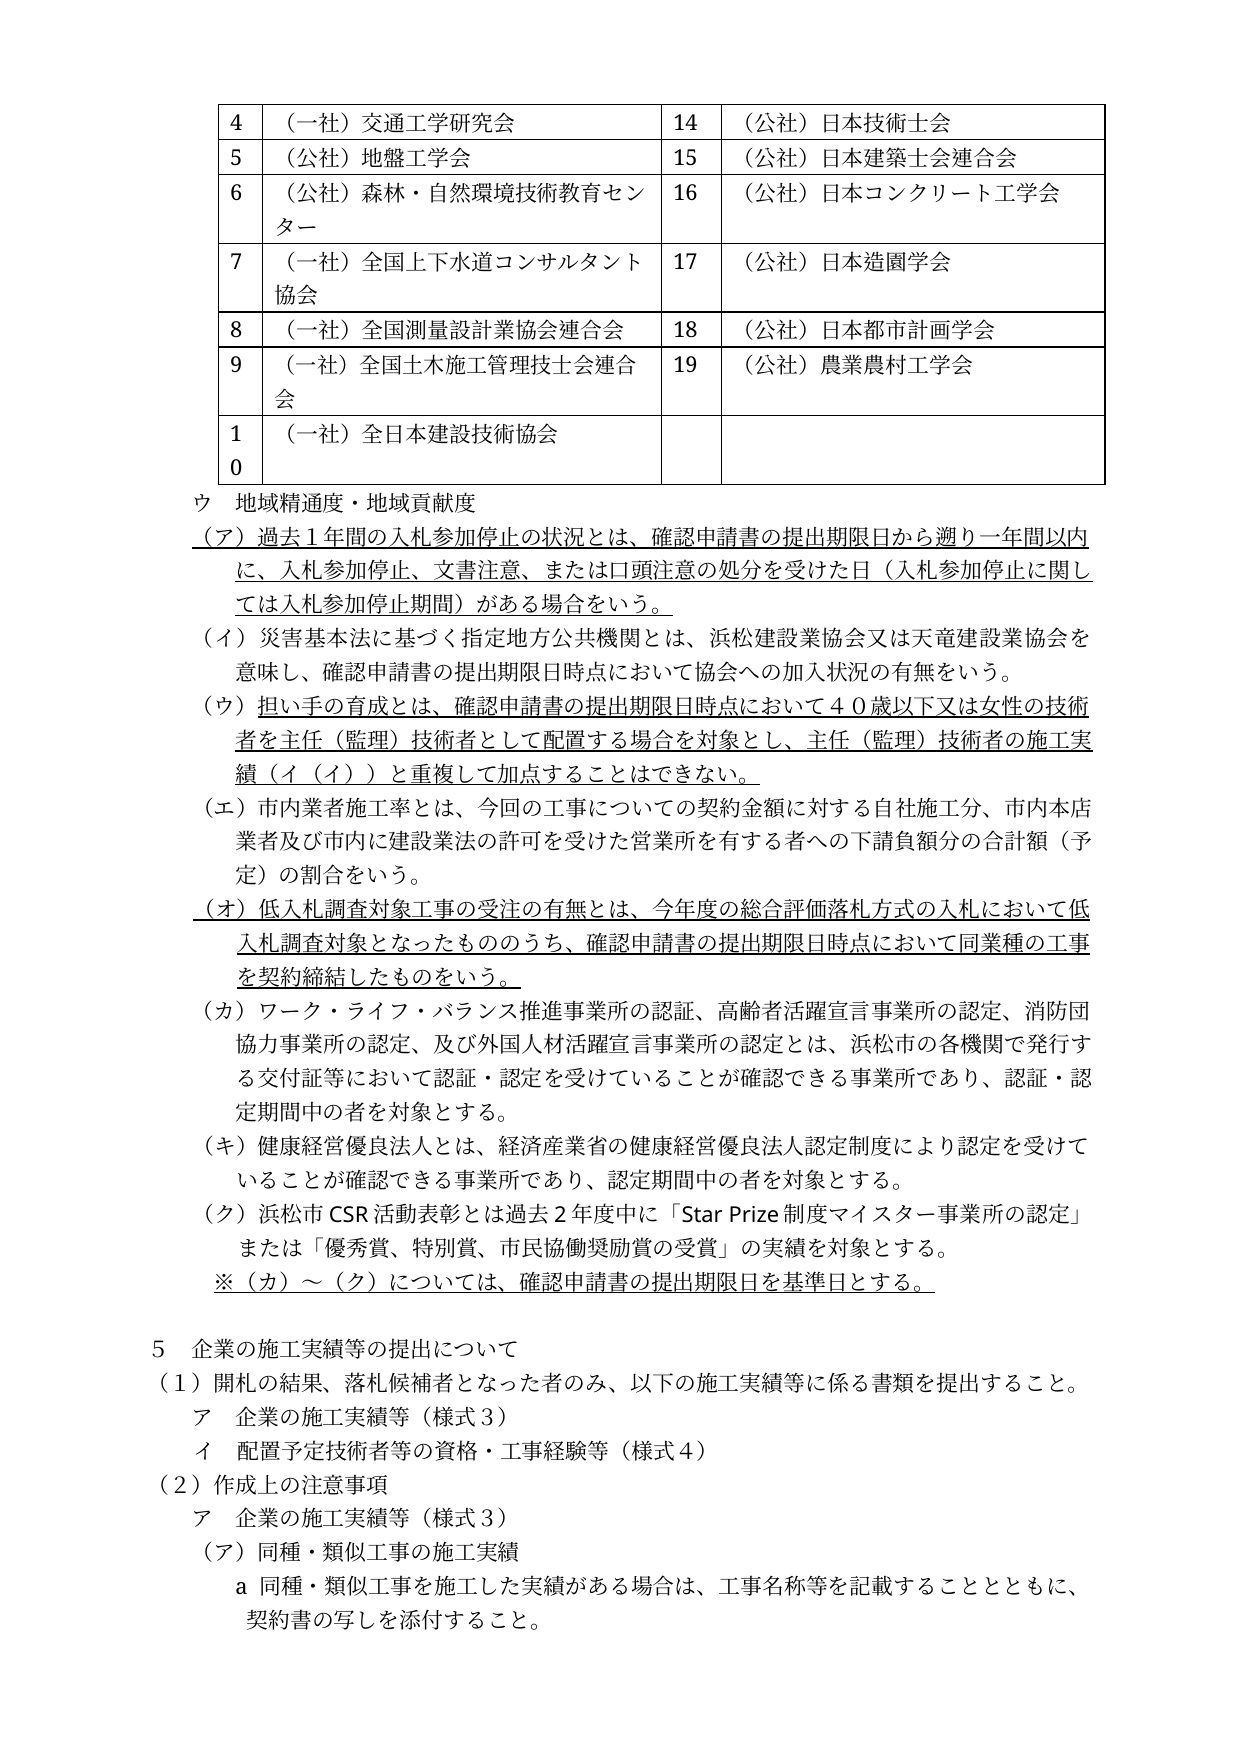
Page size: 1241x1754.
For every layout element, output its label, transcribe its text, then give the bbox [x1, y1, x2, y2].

text （キ）健康経営優良法人とは、経済産業省の健康経営優良法人認定制度により認定を受けていることが確認できる事業所であり、認定期間中の者を対象とする。 [192, 1128, 1092, 1196]
table_cell 7 [219, 244, 262, 311]
table_cell 9 [219, 348, 262, 415]
table_cell 15 [662, 140, 721, 174]
text （オ）低入札調査対象工事の受注の有無とは、今年度の総合評価落札方式の入札において低入札調査対象となったもののうち、確認申請書の提出期限日時点において同業種の工事を契約締結したものをいう。 [193, 891, 1092, 993]
text （２）作成上の注意事項 [148, 1467, 1092, 1501]
table_cell （一社）全国土木施工管理技士会連合会 [263, 348, 661, 415]
table_cell [722, 416, 1104, 484]
table_cell （公社）日本造園学会 [722, 244, 1104, 311]
table_cell （公社）日本技術士会 [722, 105, 1104, 139]
text ア 企業の施工実績等（様式３） [148, 1501, 1092, 1534]
table_cell 6 [219, 175, 262, 243]
table_cell 18 [662, 313, 721, 346]
text （エ）市内業者施工率とは、今回の工事についての契約金額に対する自社施工分、市内本店業者及び市内に建設業法の許可を受けた営業所を有する者への下請負額分の合計額（予定）の割合をいう。 [192, 789, 1092, 891]
text （カ）ワーク・ライフ・バランス推進事業所の認証、高齢者活躍宣言事業所の認定、消防団協力事業所の認定、及び外国人材活躍宣言事業所の認定とは、浜松市の各機関で発行する交付証等において認証・認定を受けていることが確認できる事業所であり、認証・認定期間中の者を対象とする。 [191, 993, 1092, 1128]
text （イ）災害基本法に基づく指定地方公共機関とは、浜松建設業協会又は天竜建設業協会を 意味し、確認申請書の提出期限日時点において協会への加入状況の有無をいう。 [191, 620, 1092, 688]
table_cell （一社）全国上下水道コンサルタント協会 [263, 244, 661, 311]
text ５ 企業の施工実績等の提出について [148, 1331, 1092, 1365]
table_cell [662, 416, 721, 484]
table_cell 14 [662, 105, 721, 139]
text ※（カ）～（ク）については、確認申請書の提出期限日を基準日とする。 [192, 1263, 1092, 1297]
text （ア）同種・類似工事の施工実績 [148, 1534, 1092, 1568]
table_cell 8 [219, 313, 262, 346]
text （ク）浜松市CSR活動表彰とは過去2年度中に「Star Prize制度マイスター事業所の認定」または「優秀賞、特別賞、市民協働奨励賞の受賞」の実績を対象とする。 [192, 1196, 1092, 1263]
table_cell （公社）日本都市計画学会 [722, 313, 1104, 346]
table_cell （公社）農業農村工学会 [722, 348, 1104, 415]
text ア 企業の施工実績等（様式３） [148, 1399, 1092, 1433]
table_cell （公社）森林・自然環境技術教育センター [263, 175, 661, 243]
text a 同種・類似工事を施工した実績がある場合は、工事名称等を記載することとともに、契約書の写しを添付すること。 [148, 1568, 1107, 1636]
table_cell 17 [662, 244, 721, 311]
table_cell 10 [219, 416, 262, 484]
table_cell （一社）全日本建設技術協会 [263, 416, 661, 484]
text イ 配置予定技術者等の資格・工事経験等（様式４） [193, 1433, 1092, 1467]
text （ア）過去１年間の入札参加停止の状況とは、確認申請書の提出期限日から遡り一年間以内に、入札参加停止、文書注意、または口頭注意の処分を受けた日（入札参加停止に関しては入札参加停止期間）がある場合をいう。 [148, 519, 1092, 620]
table_cell 19 [662, 348, 721, 415]
table_cell 16 [662, 175, 721, 243]
table_cell （公社）日本建築士会連合会 [722, 140, 1104, 174]
text （ウ）担い手の育成とは、確認申請書の提出期限日時点において４０歳以下又は女性の技術者を主任（監理）技術者として配置する場合を対象とし、主任（監理）技術者の施工実績（イ（イ））と重複して加点することはできない。 [148, 688, 1092, 789]
table_cell （一社）全国測量設計業協会連合会 [263, 313, 661, 346]
text ウ 地域精通度・地域貢献度 [148, 485, 1092, 519]
text （１）開札の結果、落札候補者となった者のみ、以下の施工実績等に係る書類を提出すること。 [148, 1365, 1092, 1399]
table_cell （公社）日本コンクリート工学会 [722, 175, 1104, 243]
table_cell 4 [219, 105, 262, 139]
table_cell （公社）地盤工学会 [263, 140, 661, 174]
table_cell （一社）交通工学研究会 [263, 105, 661, 139]
table_cell 5 [219, 140, 262, 174]
